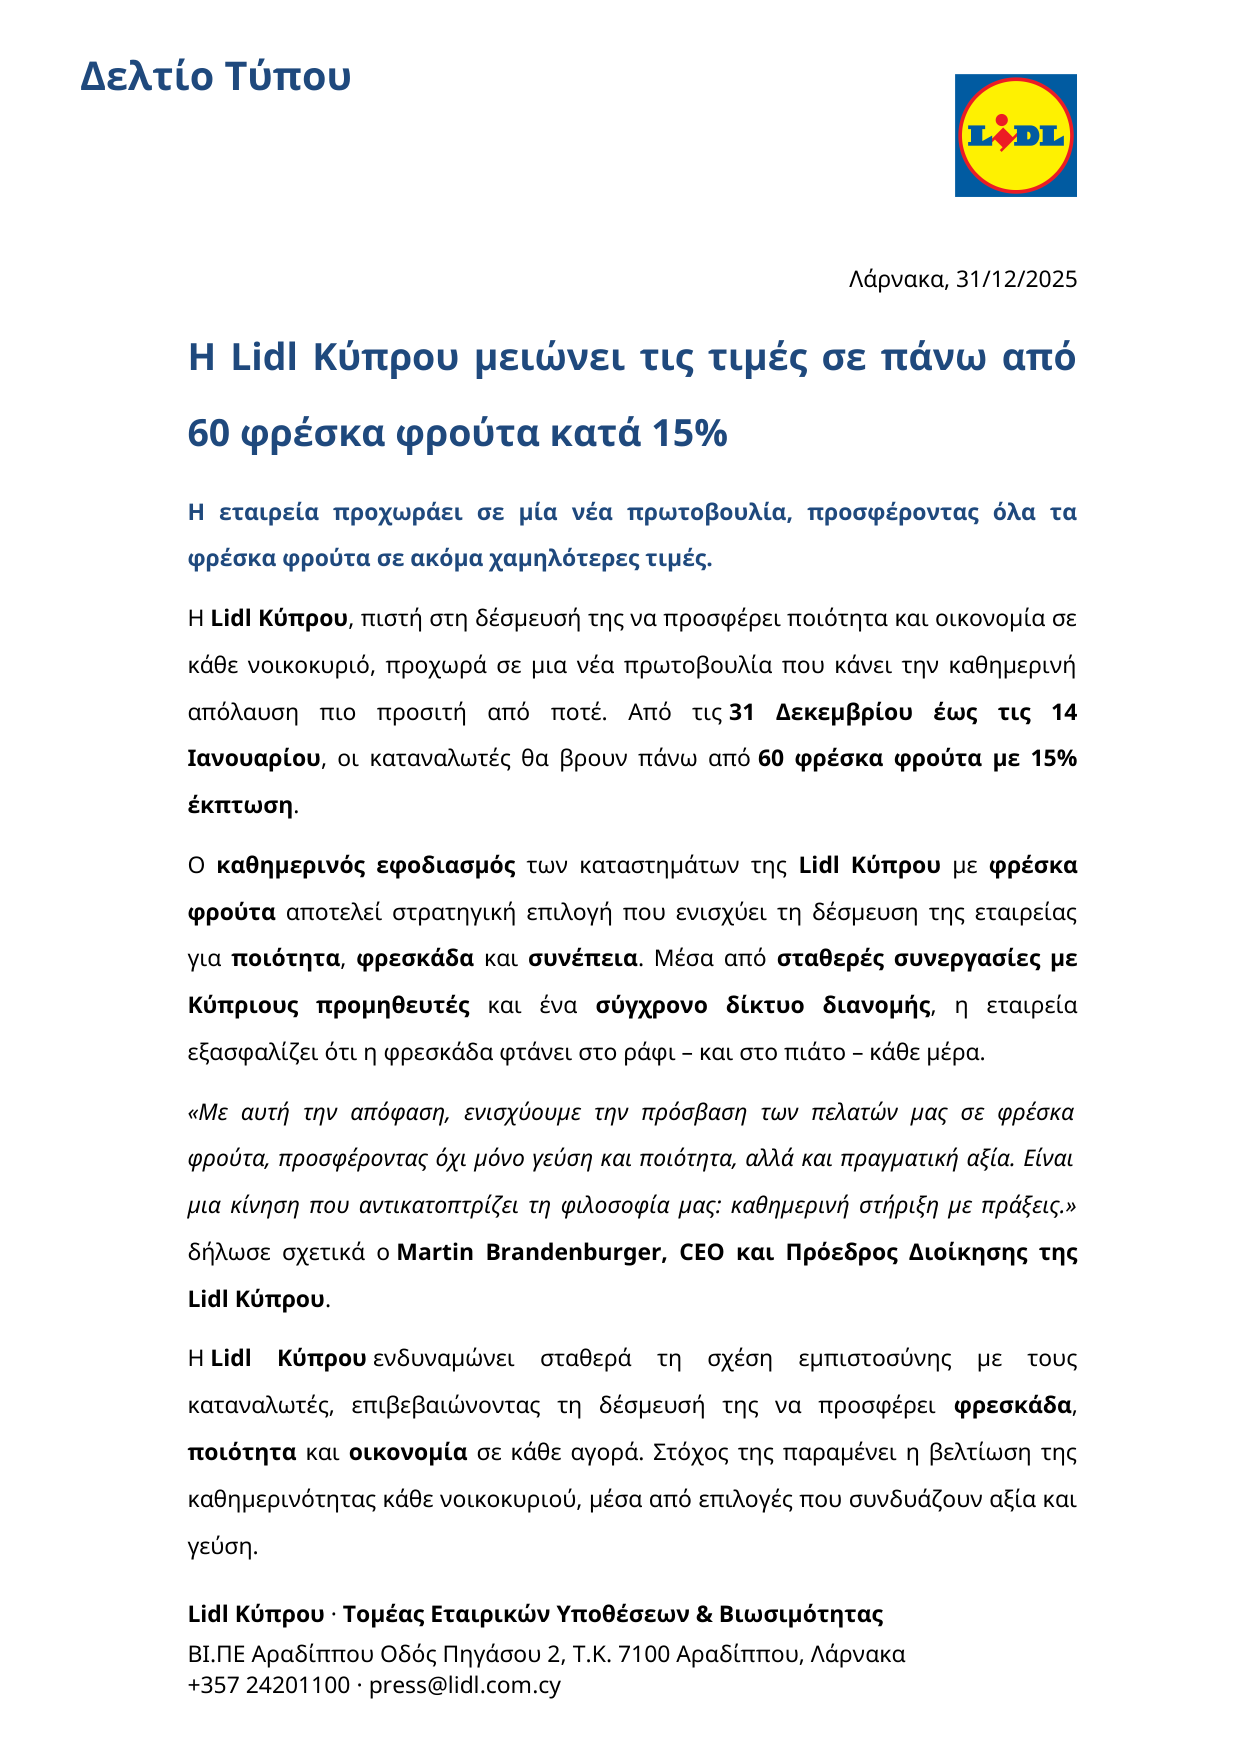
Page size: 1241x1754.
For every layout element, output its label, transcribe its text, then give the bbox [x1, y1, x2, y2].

text Λάρνακα, 31/12/2025 [187, 263, 1078, 294]
text Η Lidl Κύπρου ενδυναμώνει σταθερά τη σχέση εμπιστοσύνης με τους καταναλωτές, επιβεβαιώνοντας τη δέσμευσή της να προσφέρει φρεσκάδα, ποιότητα και οικονομία σε κάθε αγορά. Στόχος της παραμένει η βελτίωση της καθημερινότητας κάθε νοικοκυριού, μέσα από επιλογές που συνδυάζουν αξία και γεύση. [187, 1342, 1078, 1561]
text Η εταιρεία προχωράει σε μία νέα πρωτοβουλία, προσφέροντας όλα τα φρέσκα φρούτα σε ακόμα χαμηλότερες τιμές. [187, 496, 1078, 574]
text «Με αυτή την απόφαση, ενισχύουμε την πρόσβαση των πελατών μας σε φρέσκα φρούτα, προσφέροντας όχι μόνο γεύση και ποιότητα, αλλά και πραγματική αξία. Είναι μια κίνηση που αντικατοπτρίζει τη φιλοσοφία μας: καθημερινή στήριξη με πράξεις.» δήλωσε σχετικά ο Martin Brandenburger, CEO και Πρόεδρος Διοίκησης της Lidl Κύπρου. [187, 1096, 1078, 1314]
text Ο καθημερινός εφοδιασμός των καταστημάτων της Lidl Κύπρου με φρέσκα φρούτα αποτελεί στρατηγική επιλογή που ενισχύει τη δέσμευση της εταιρείας για ποιότητα, φρεσκάδα και συνέπεια. Μέσα από σταθερές συνεργασίες με Κύπριους προμηθευτές και ένα σύγχρονο δίκτυο διανομής, η εταιρεία εξασφαλίζει ότι η φρεσκάδα φτάνει στο ράφι – και στο πιάτο – κάθε μέρα. [187, 849, 1078, 1067]
text Η Lidl Κύπρου μειώνει τις τιμές σε πάνω από 60 φρέσκα φρούτα κατά 15% [187, 330, 1078, 457]
picture [954, 73, 1078, 198]
text Η Lidl Κύπρου, πιστή στη δέσμευσή της να προσφέρει ποιότητα και οικονομία σε κάθε νοικοκυριό, προχωρά σε μια νέα πρωτοβουλία που κάνει την καθημερινή απόλαυση πιο προσιτή από ποτέ. Από τις 31 Δεκεμβρίου έως τις 14 Ιανουαρίου, οι καταναλωτές θα βρουν πάνω από 60 φρέσκα φρούτα με 15% έκπτωση. [187, 602, 1078, 821]
